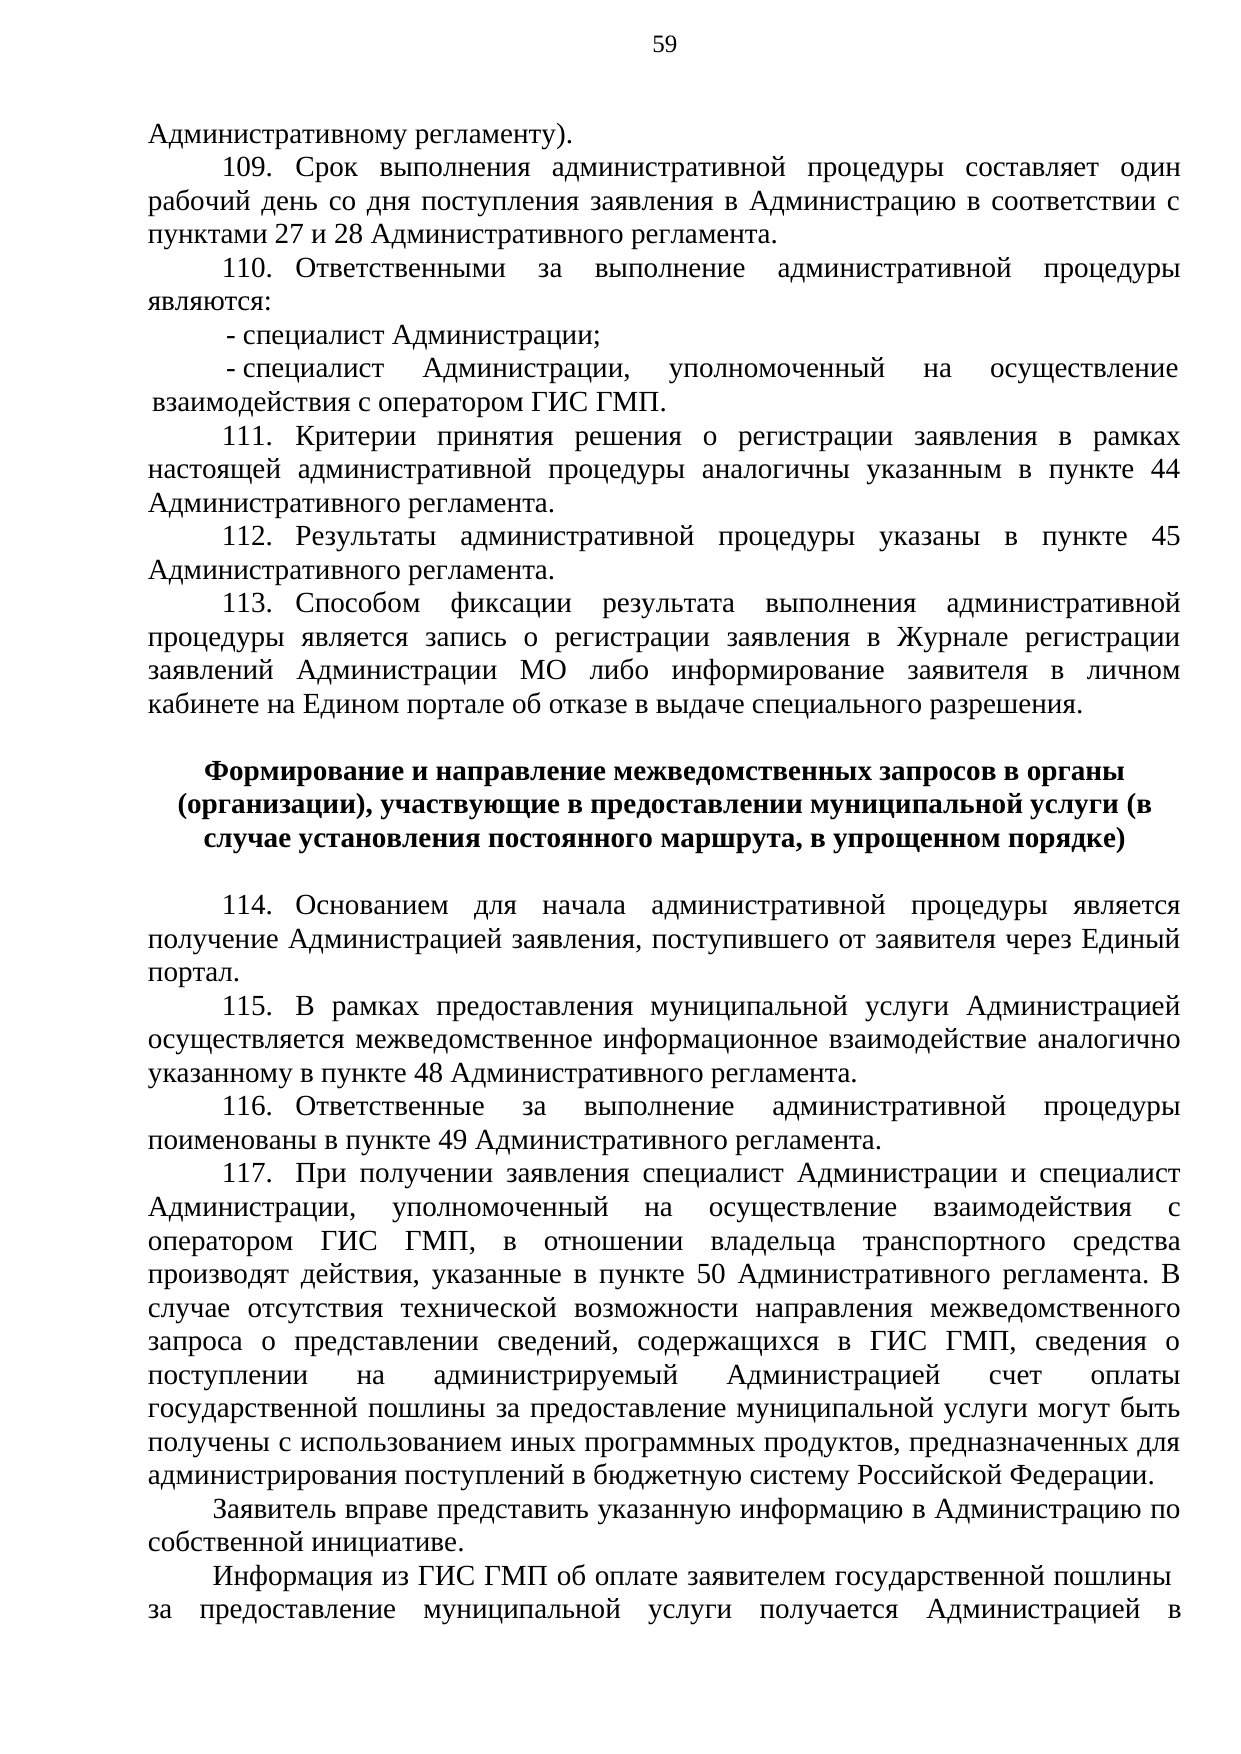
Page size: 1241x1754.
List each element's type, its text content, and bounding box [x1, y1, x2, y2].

list В рамках предоставления муниципальной услуги Администрацией осуществляется межведомственное информационное взаимодействие аналогично указанному в пункте 48 Административного регламента. [148, 988, 1181, 1088]
list Ответственные за выполнение административной процедуры поименованы в пункте 49 Административного регламента. [148, 1088, 1181, 1156]
text - специалист Администрации, уполномоченный на осуществление взаимодействия с оператором ГИС ГМП. [152, 351, 1179, 418]
text Формирование и направление межведомственных запросов в органы (организации), участвующие в предоставлении муниципальной услуги (в случае установления постоянного маршрута, в упрощенном порядке) [148, 753, 1181, 854]
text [148, 116, 1181, 149]
list Срок выполнения административной процедуры составляет один рабочий день со дня поступления заявления в Администрацию в соответствии с пунктами 27 и 28 Административного регламента. [148, 149, 1181, 250]
list Результаты административной процедуры указаны в пункте 45 Административного регламента. [148, 518, 1181, 585]
list Основанием для начала административной процедуры является получение Администрацией заявления, поступившего от заявителя через Единый портал. [148, 887, 1181, 988]
list Критерии принятия решения о регистрации заявления в рамках настоящей административной процедуры аналогичны указанным в пункте 44 Административного регламента. [148, 418, 1181, 518]
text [148, 1558, 1181, 1625]
list Ответственными за выполнение административной процедуры являются: [148, 250, 1181, 317]
list При получении заявления специалист Администрации и специалист Администрации, уполномоченный на осуществление взаимодействия с оператором ГИС ГМП, в отношении владельца транспортного средства производят действия, указанные в пункте 50 Административного регламента. В случае отсутствия технической возможности направления межведомственного запроса о представлении сведений, содержащихся в ГИС ГМП, сведения о поступлении на администрируемый Администрацией счет оплаты государственной пошлины за предоставление муниципальной услуги могут быть получены с использованием иных программных продуктов, предназначенных для администрирования поступлений в бюджетную систему Российской Федерации. [148, 1156, 1181, 1491]
text - специалист Администрации; [152, 317, 1179, 351]
list Способом фиксации результата выполнения административной процедуры является запись о регистрации заявления в Журнале регистрации заявлений Администрации МО либо информирование заявителя в личном кабинете на Едином портале об отказе в выдаче специального разрешения. [148, 585, 1181, 719]
text Заявитель вправе представить указанную информацию в Администрацию по собственной инициативе. [148, 1491, 1181, 1558]
